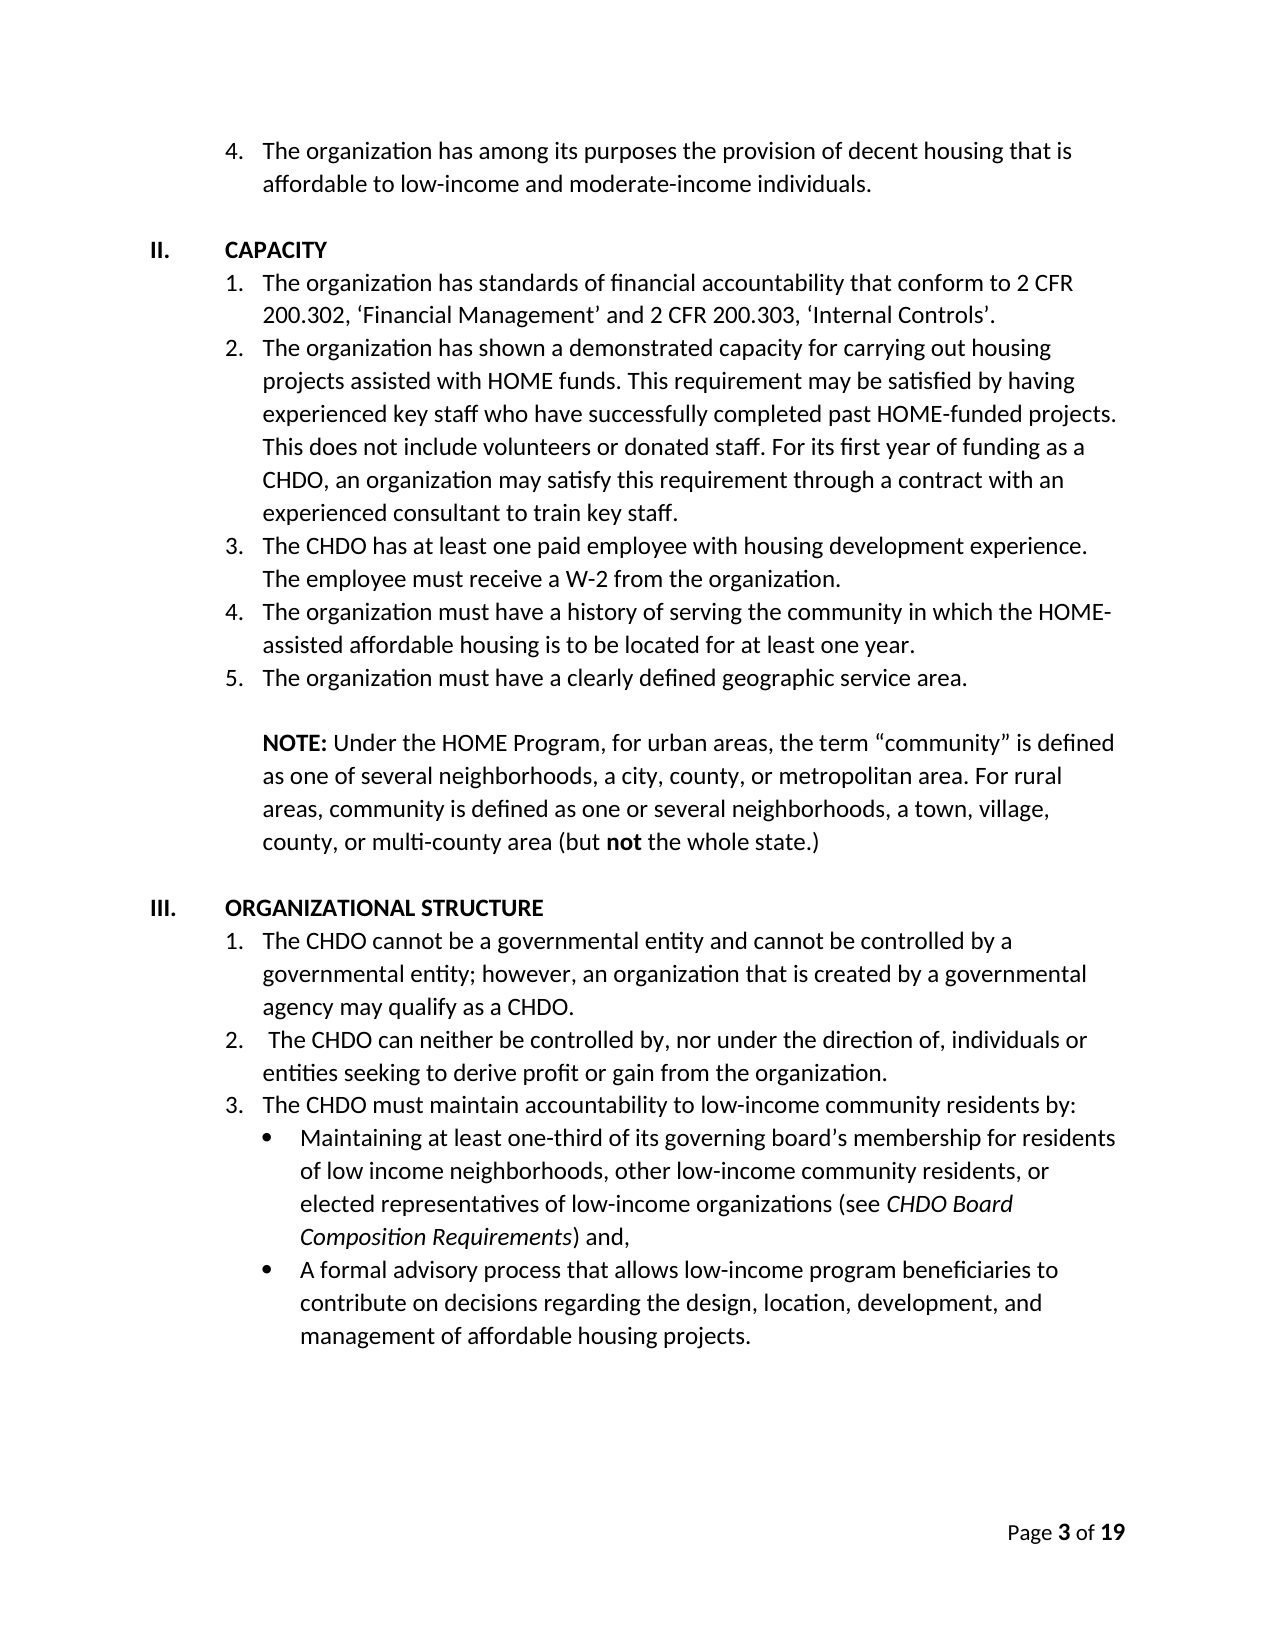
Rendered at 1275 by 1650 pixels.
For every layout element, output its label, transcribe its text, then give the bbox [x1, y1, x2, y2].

list CAPACITY [150, 234, 1125, 264]
list A formal advisory process that allows low-income program beneficiaries to contribute on decisions regarding the design, location, development, and management of affordable housing projects. [262, 1254, 1125, 1351]
list The organization has standards of financial accountability that conform to 2 CFR 200.302, ‘Financial Management’ and 2 CFR 200.303, ‘Internal Controls’. [225, 267, 1125, 330]
list The CHDO can neither be controlled by, nor under the direction of, individuals or entities seeking to derive profit or gain from the organization. [225, 1024, 1125, 1087]
list The CHDO must maintain accountability to low-income community residents by: [225, 1089, 1125, 1120]
list The CHDO has at least one paid employee with housing development experience. The employee must receive a W-2 from the organization. [225, 530, 1125, 593]
list The CHDO cannot be a governmental entity and cannot be controlled by a governmental entity; however, an organization that is created by a governmental agency may qualify as a CHDO. [225, 925, 1125, 1021]
list NOTE: Under the HOME Program, for urban areas, the term “community” is defined as one of several neighborhoods, a city, county, or metropolitan area. For rural areas, community is defined as one or several neighborhoods, a town, village, county, or multi-county area (but not the whole state.) [262, 727, 1125, 857]
list ORGANIZATIONAL STRUCTURE [150, 892, 1125, 923]
list Maintaining at least one-third of its governing board’s membership for residents of low income neighborhoods, other low-income community residents, or elected representatives of low-income organizations (see CHDO Board Composition Requirements) and, [262, 1122, 1125, 1252]
list The organization must have a history of serving the community in which the HOME-assisted affordable housing is to be located for at least one year. [225, 596, 1125, 659]
list The organization has among its purposes the provision of decent housing that is affordable to low-income and moderate-income individuals. [225, 135, 1125, 198]
list The organization must have a clearly defined geographic service area. [225, 662, 1125, 692]
list The organization has shown a demonstrated capacity for carrying out housing projects assisted with HOME funds. This requirement may be satisfied by having experienced key staff who have successfully completed past HOME-funded projects. This does not include volunteers or donated staff. For its first year of funding as a CHDO, an organization may satisfy this requirement through a contract with an experienced consultant to train key staff. [225, 332, 1125, 528]
